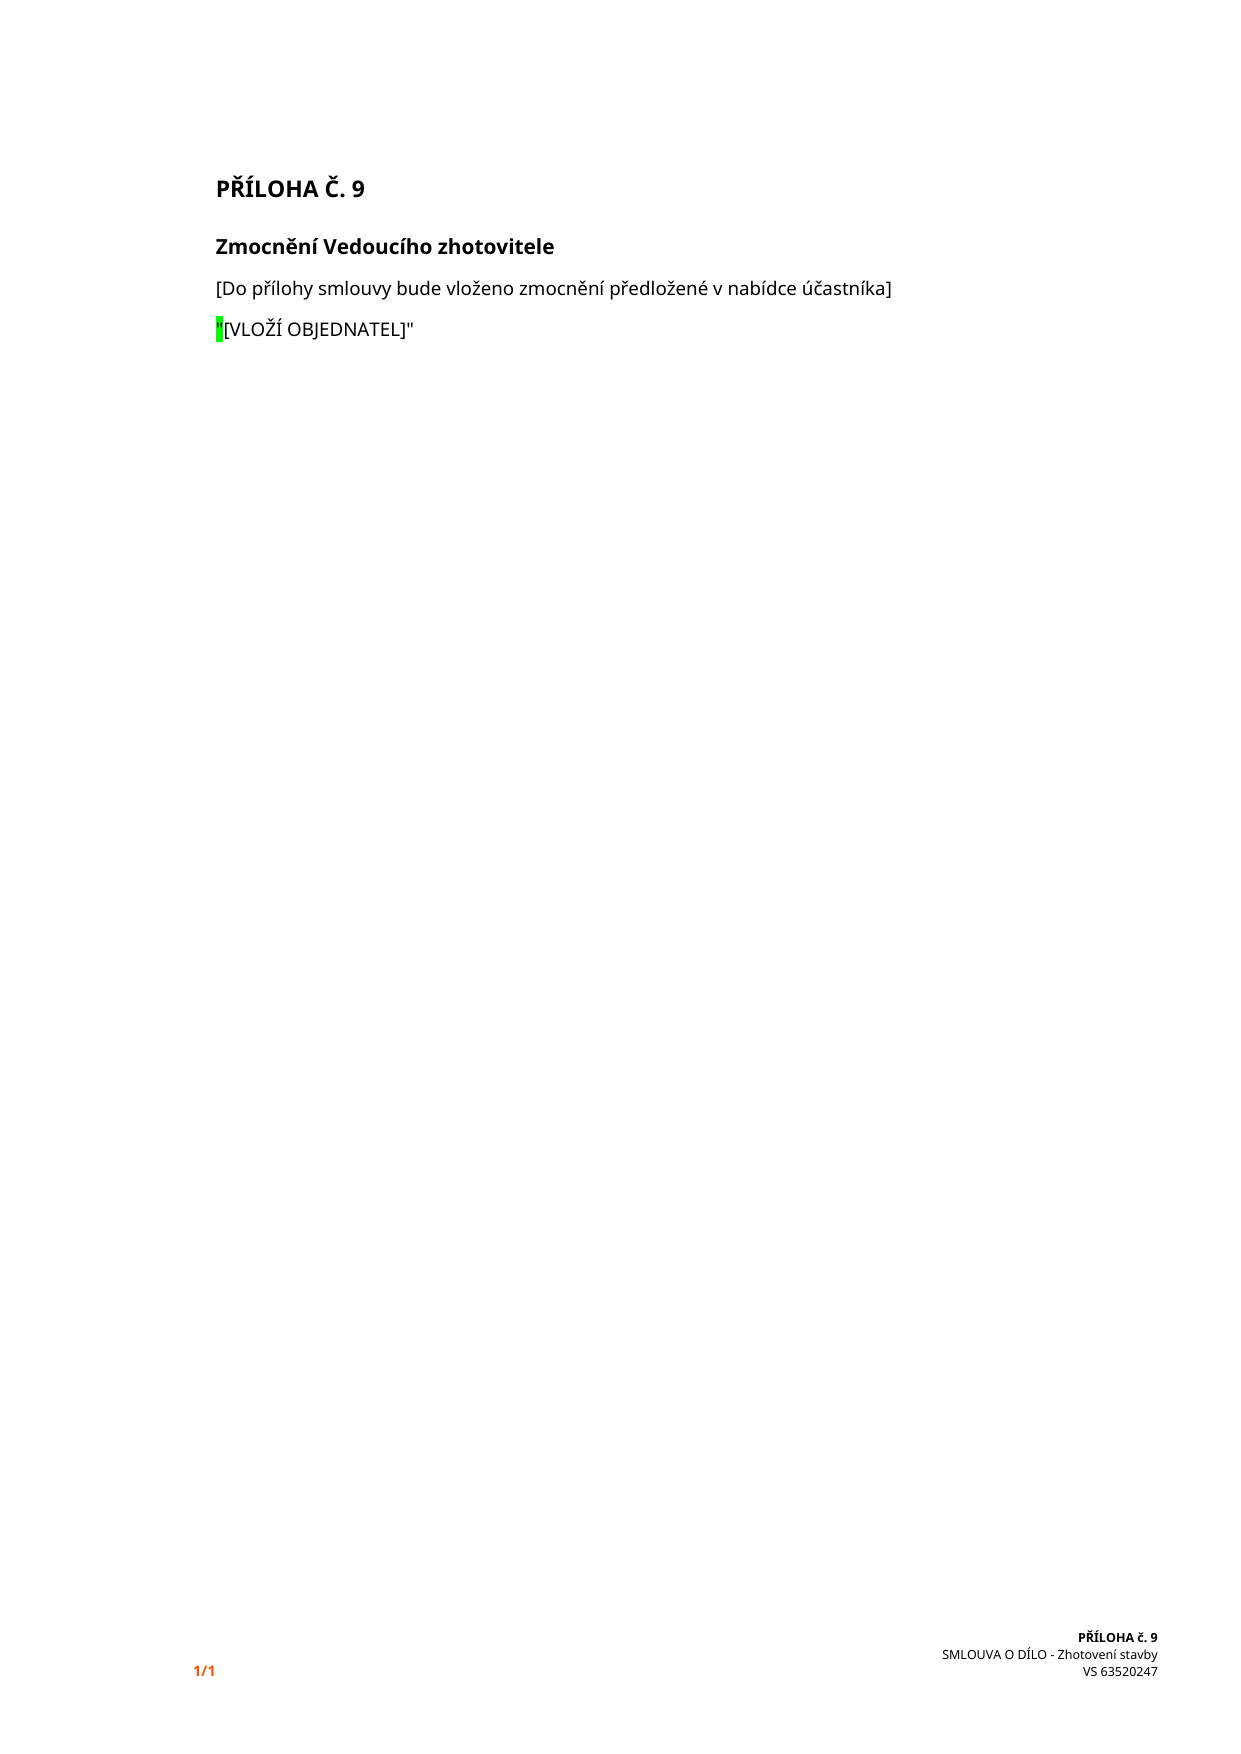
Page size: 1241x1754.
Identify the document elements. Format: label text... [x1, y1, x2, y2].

text [Do přílohy smlouvy bude vloženo zmocnění předložené v nabídce účastníka] [216, 276, 1093, 301]
text Zmocnění Vedoucího zhotovitele [216, 232, 1093, 260]
text Příloha č. 9 [216, 172, 1093, 204]
